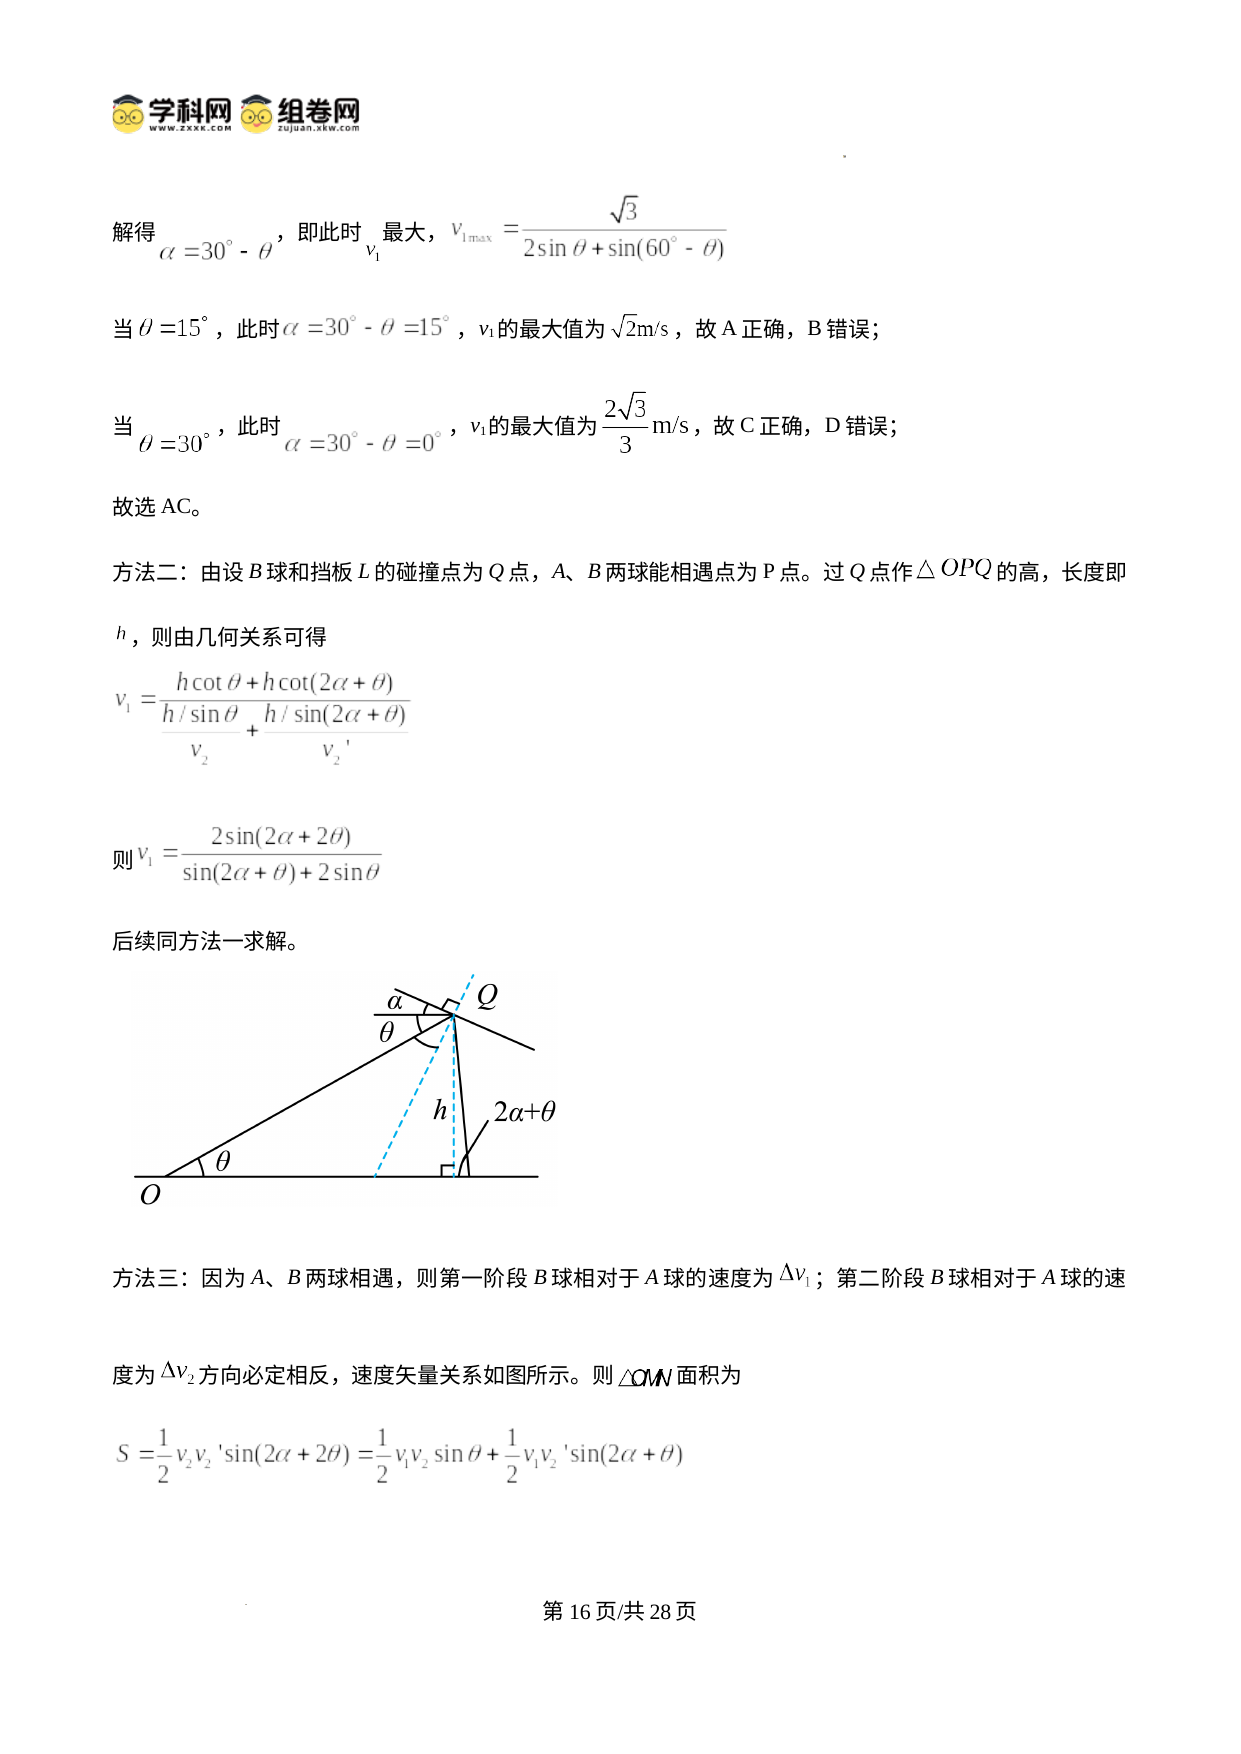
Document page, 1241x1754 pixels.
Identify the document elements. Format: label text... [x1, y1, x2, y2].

text 则 [112, 810, 1128, 908]
text 当，此时，v1的最大值为，故A正确，B错误； [112, 295, 1128, 360]
picture [112, 90, 231, 138]
text 后续同方法一求解。 [112, 923, 1128, 956]
text 故选AC。 [112, 489, 1128, 522]
text 方法二：由设B球和挡板L的碰撞点为Q点，A、B两球能相遇点为P点。过Q点作的高，长度即，则由几何关系可得 [112, 538, 1128, 652]
picture [240, 90, 360, 138]
text 方法三：因为A、B两球相遇，则第一阶段B球相对于A球的速度为；第二阶段B球相对于A球的速度为方向必定相反，速度矢量关系如图所示。则面积为 [112, 1244, 1128, 1407]
picture [131, 971, 558, 1207]
text 解得，即此时最大， [112, 182, 1128, 279]
text 当，此时，v1的最大值为，故C正确，D错误； [112, 376, 1128, 474]
